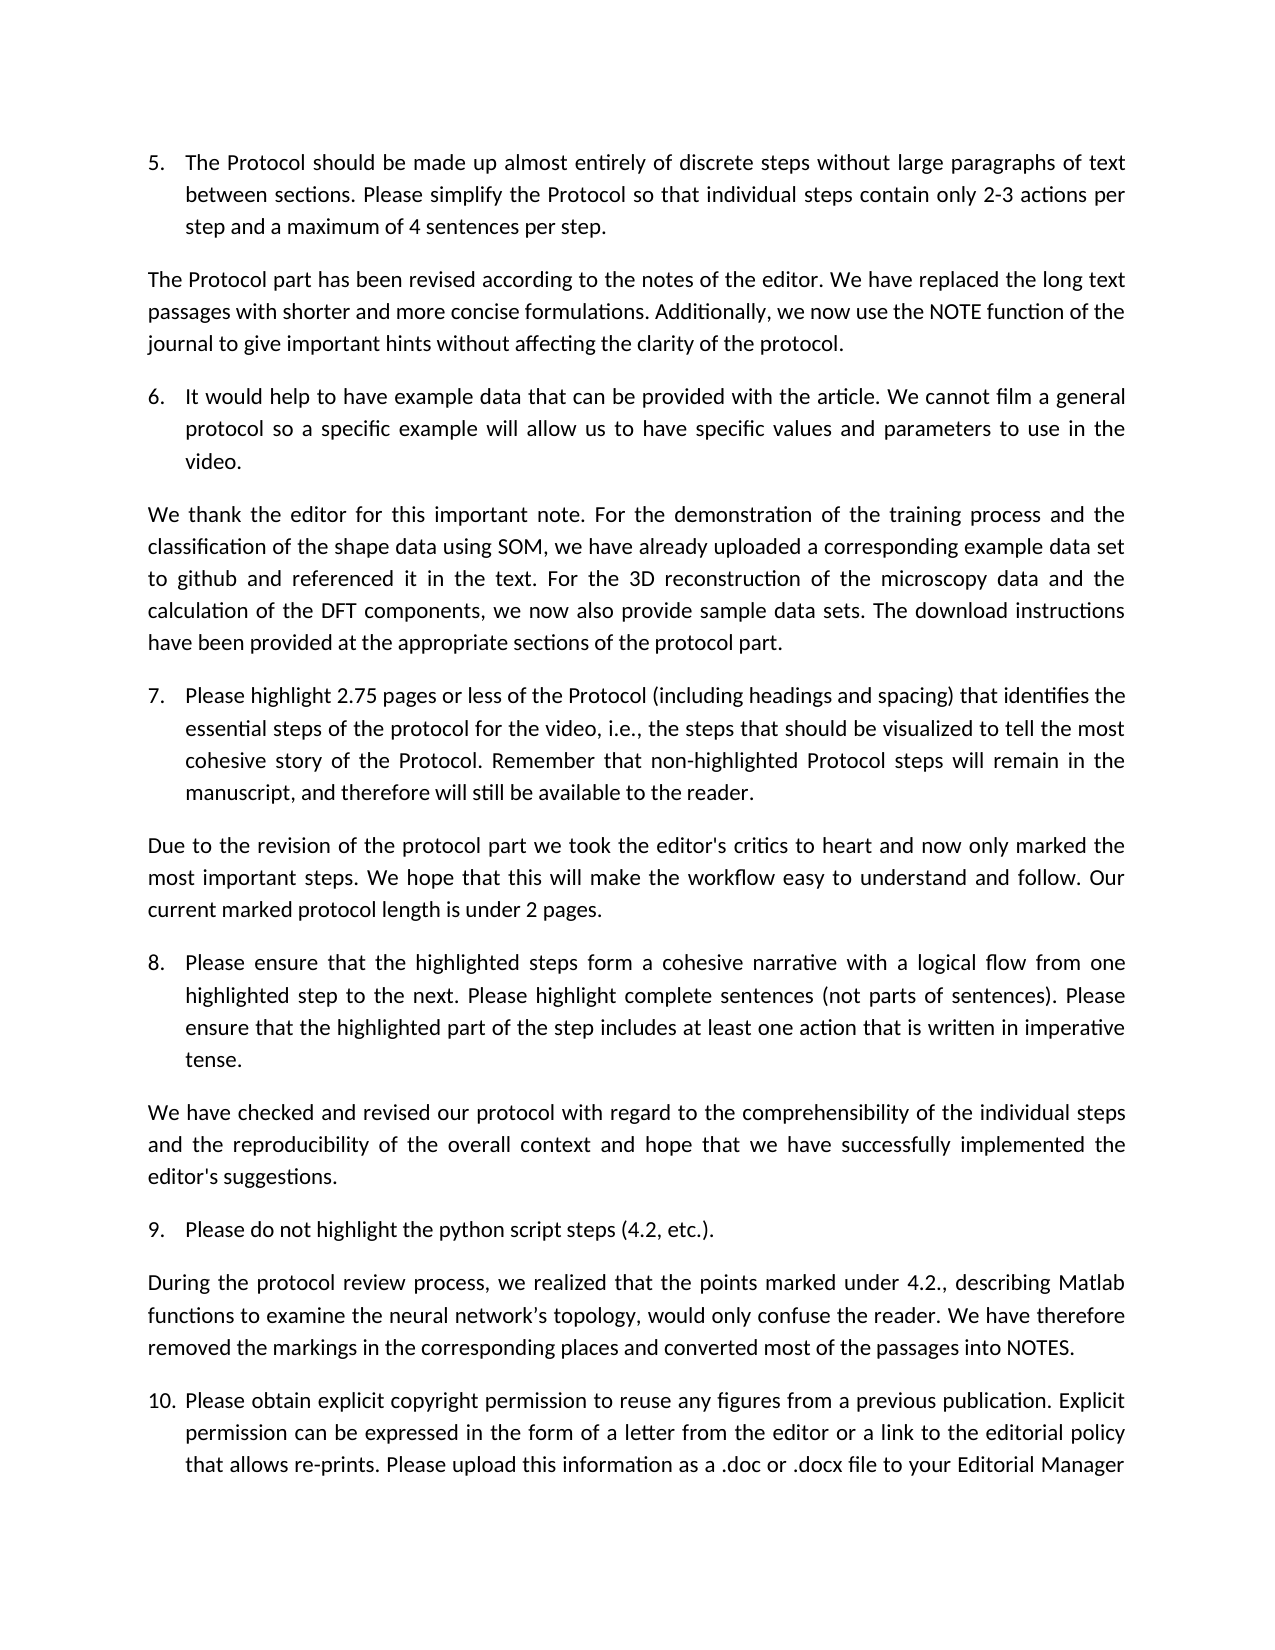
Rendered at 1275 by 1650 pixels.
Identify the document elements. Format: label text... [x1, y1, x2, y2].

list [148, 1386, 1127, 1478]
list The Protocol should be made up almost entirely of discrete steps without large paragraphs of text between sections. Please simplify the Protocol so that individual steps contain only 2-3 actions per step and a maximum of 4 sentences per step. [148, 148, 1127, 240]
text Due to the revision of the protocol part we took the editor's critics to heart and now only marked the most important steps. We hope that this will make the workflow easy to understand and follow. Our current marked protocol length is under 2 pages. [148, 831, 1127, 923]
list It would help to have example data that can be provided with the article. We cannot film a general protocol so a specific example will allow us to have specific values and parameters to use in the video. [148, 382, 1127, 475]
text During the protocol review process, we realized that the points marked under 4.2., describing Matlab functions to examine the neural network’s topology, would only confuse the reader. We have therefore removed the markings in the corresponding places and converted most of the passages into NOTES. [148, 1268, 1127, 1361]
list Please highlight 2.75 pages or less of the Protocol (including headings and spacing) that identifies the essential steps of the protocol for the video, i.e., the steps that should be visualized to tell the most cohesive story of the Protocol. Remember that non-highlighted Protocol steps will remain in the manuscript, and therefore will still be available to the reader. [148, 682, 1127, 806]
text We have checked and revised our protocol with regard to the comprehensibility of the individual steps and the reproducibility of the overall context and hope that we have successfully implemented the editor's suggestions. [148, 1098, 1127, 1191]
list Please do not highlight the python script steps (4.2, etc.). [148, 1216, 1127, 1243]
text The Protocol part has been revised according to the notes of the editor. We have replaced the long text passages with shorter and more concise formulations. Additionally, we now use the NOTE function of the journal to give important hints without affecting the clarity of the protocol. [148, 265, 1127, 357]
text We thank the editor for this important note. For the demonstration of the training process and the classification of the shape data using SOM, we have already uploaded a corresponding example data set to github and referenced it in the text. For the 3D reconstruction of the microscopy data and the calculation of the DFT components, we now also provide sample data sets. The download instructions have been provided at the appropriate sections of the protocol part. [148, 500, 1127, 657]
list Please ensure that the highlighted steps form a cohesive narrative with a logical flow from one highlighted step to the next. Please highlight complete sentences (not parts of sentences). Please ensure that the highlighted part of the step includes at least one action that is written in imperative tense. [148, 948, 1127, 1073]
